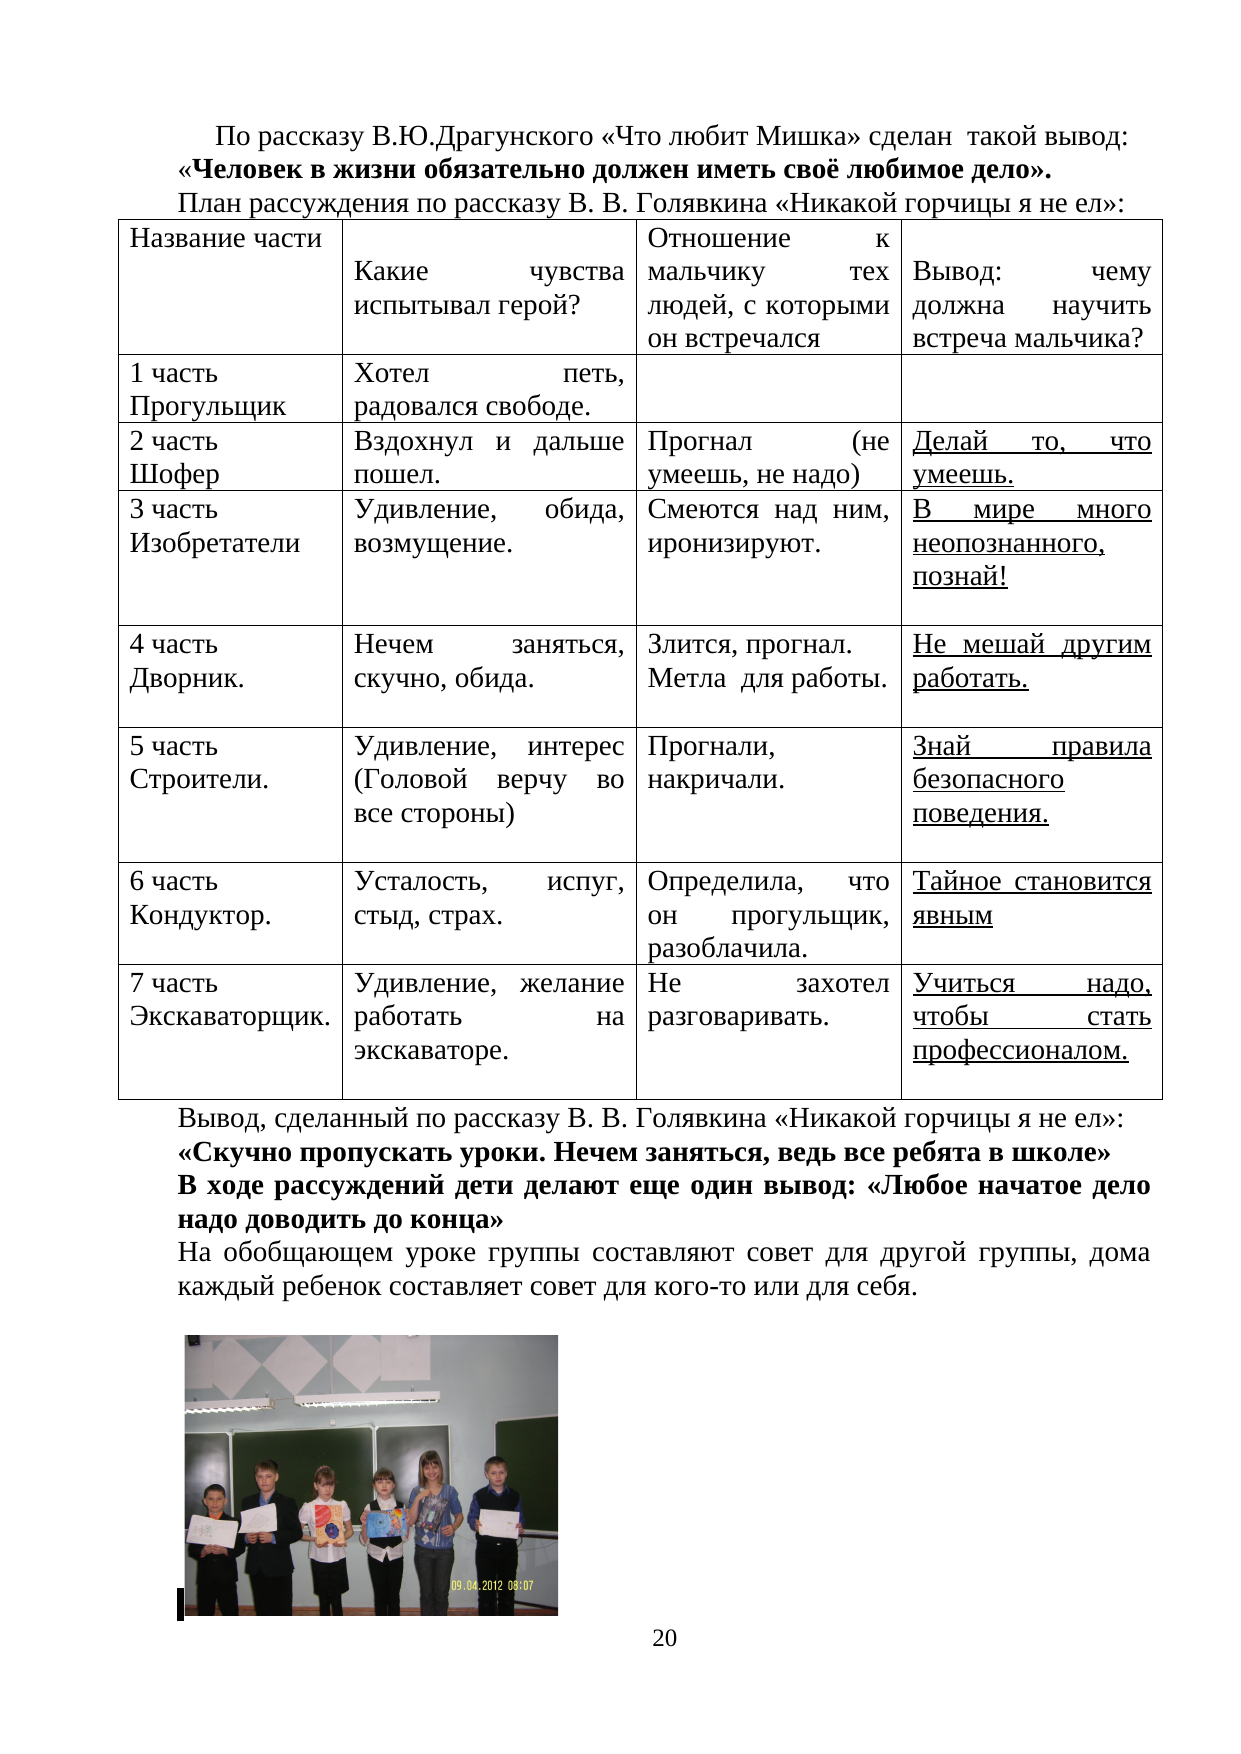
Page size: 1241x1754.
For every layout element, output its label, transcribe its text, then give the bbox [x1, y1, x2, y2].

table_cell Не захотел разговаривать. [637, 965, 901, 1099]
table_cell Удивление, желание работать на экскаваторе. [343, 965, 636, 1099]
table_cell Прогнал (не умеешь, не надо) [637, 423, 901, 490]
table_cell Удивление, обида, возмущение. [343, 491, 636, 625]
table_cell Удивление, интерес (Головой верчу во все стороны) [343, 728, 636, 862]
table_cell Усталость, испуг, стыд, страх. [343, 863, 636, 964]
table_header Вывод: чему должна научить встреча мальчика? [902, 220, 1162, 354]
picture [184, 1335, 559, 1616]
table_cell Прогнали, накричали. [637, 728, 901, 862]
table_cell Не мешай другим работать. [902, 626, 1162, 727]
table_cell Смеются над ним, иронизируют. [637, 491, 901, 625]
table_cell Делай то, что умеешь. [902, 423, 1162, 490]
table_header Название части [119, 220, 342, 354]
table_cell 3 часть Изобретатели [119, 491, 342, 625]
text План рассуждения по рассказу В. В. Голявкина «Никакой горчицы я не ел»: [177, 185, 1152, 219]
table_cell 6 часть Кондуктор. [119, 863, 342, 964]
table_cell Учиться надо, чтобы стать профессионалом. [902, 965, 1162, 1099]
table_cell 7 часть Экскаваторщик. [119, 965, 342, 1099]
table_header Отношение к мальчику тех людей, с которыми он встречался [637, 220, 901, 354]
table_cell Знай правила безопасного поведения. [902, 728, 1162, 862]
table_header Какие чувства испытывал герой? [343, 220, 636, 354]
table_cell Тайное становится явным [902, 863, 1162, 964]
text В ходе рассуждений дети делают еще один вывод: «Любое начатое дело надо доводить до конца» [177, 1167, 1152, 1234]
text По рассказу В.Ю.Драгунского «Что любит Мишка» сделан такой вывод: [215, 118, 1152, 152]
table_cell Злится, прогнал. Метла для работы. [637, 626, 901, 727]
text Вывод, сделанный по рассказу В. В. Голявкина «Никакой горчицы я не ел»: [177, 1100, 1152, 1134]
table_cell [637, 355, 901, 422]
table_cell 5 часть Строители. [119, 728, 342, 862]
table_cell Вздохнул и дальше пошел. [343, 423, 636, 490]
table_cell Нечем заняться, скучно, обида. [343, 626, 636, 727]
text «Человек в жизни обязательно должен иметь своё любимое дело». [177, 152, 1152, 185]
table_cell 1 часть Прогульщик [119, 355, 342, 422]
table_cell В мире много неопознанного, познай! [902, 491, 1162, 625]
table_cell 2 часть Шофер [119, 423, 342, 490]
table_cell Хотел петь, радовался свободе. [343, 355, 636, 422]
table_cell Определила, что он прогульщик, разоблачила. [637, 863, 901, 964]
table_cell [902, 355, 1162, 422]
text На обобщающем уроке группы составляют совет для другой группы, дома каждый ребенок составляет совет для кого-то или для себя. [177, 1234, 1152, 1301]
table_cell 4 часть Дворник. [119, 626, 342, 727]
text «Скучно пропускать уроки. Нечем заняться, ведь все ребята в школе» [177, 1134, 1152, 1167]
